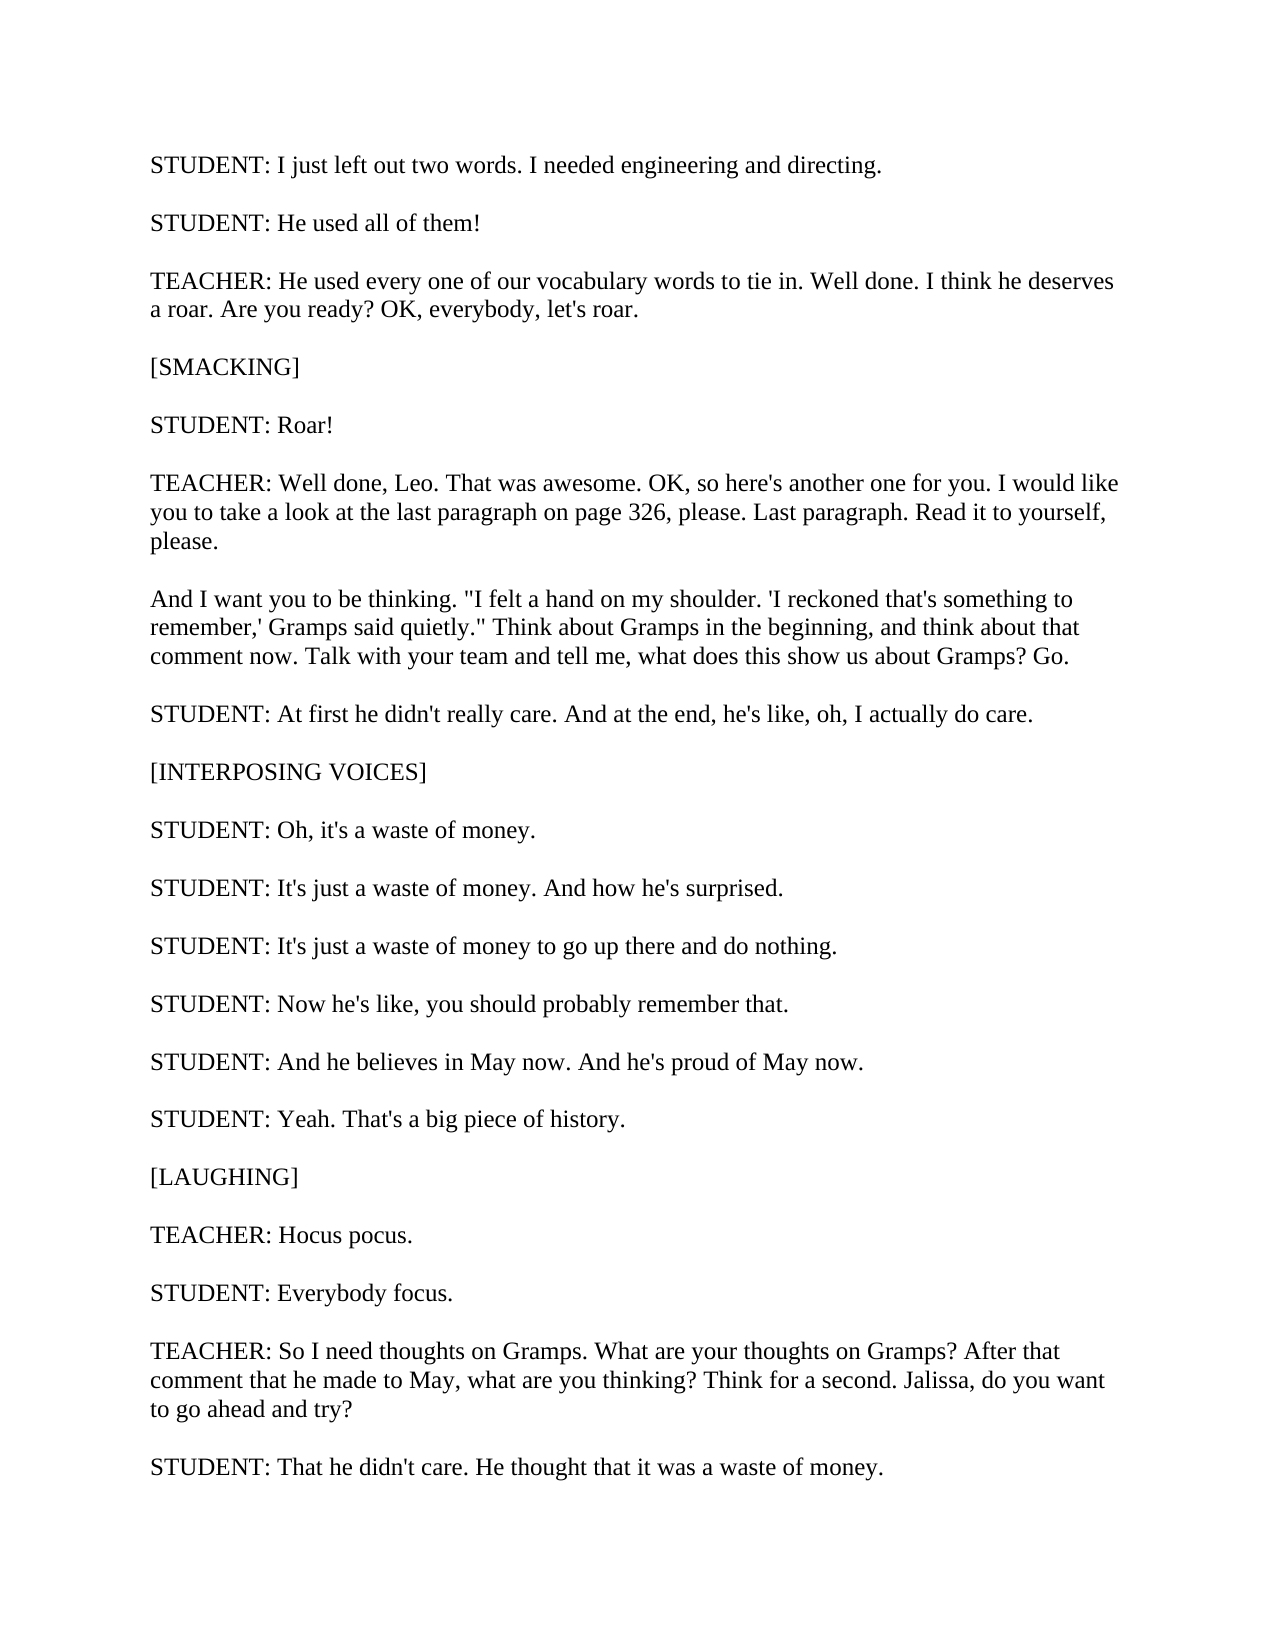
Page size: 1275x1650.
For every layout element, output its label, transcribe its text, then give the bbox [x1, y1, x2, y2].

text TEACHER: He used every one of our vocabulary words to tie in. Well done. I think he deserves a roar. Are you ready? OK, everybody, let's roar. [150, 266, 1125, 323]
text STUDENT: Everybody focus. [150, 1278, 1125, 1307]
text STUDENT: Now he's like, you should probably remember that. [150, 989, 1125, 1017]
text STUDENT: Roar! [150, 410, 1125, 439]
text [INTERPOSING VOICES] [150, 757, 1125, 786]
text TEACHER: So I need thoughts on Gramps. What are your thoughts on Gramps? After that comment that he made to May, what are you thinking? Think for a second. Jalissa, do you want to go ahead and try? [150, 1336, 1125, 1422]
text STUDENT: At first he didn't really care. And at the end, he's like, oh, I actually do care. [150, 699, 1125, 728]
text And I want you to be thinking. "I felt a hand on my shoulder. 'I reckoned that's something to remember,' Gramps said quietly." Think about Gramps in the beginning, and think about that comment now. Talk with your team and tell me, what does this show us about Gramps? Go. [150, 584, 1125, 670]
text STUDENT: That he didn't care. He thought that it was a waste of money. [150, 1452, 1125, 1480]
text STUDENT: I just left out two words. I needed engineering and directing. [150, 150, 1125, 179]
text STUDENT: And he believes in May now. And he's proud of May now. [150, 1047, 1125, 1075]
text STUDENT: Oh, it's a waste of money. [150, 815, 1125, 844]
text STUDENT: He used all of them! [150, 208, 1125, 237]
text TEACHER: Hocus pocus. [150, 1220, 1125, 1249]
text STUDENT: It's just a waste of money to go up there and do nothing. [150, 931, 1125, 959]
text [SMACKING] [150, 352, 1125, 381]
text [LAUGHING] [150, 1162, 1125, 1191]
text STUDENT: Yeah. That's a big piece of history. [150, 1104, 1125, 1133]
text STUDENT: It's just a waste of money. And how he's surprised. [150, 873, 1125, 902]
text TEACHER: Well done, Leo. That was awesome. OK, so here's another one for you. I would like you to take a look at the last paragraph on page 326, please. Last paragraph. Read it to yourself, please. [150, 468, 1125, 554]
